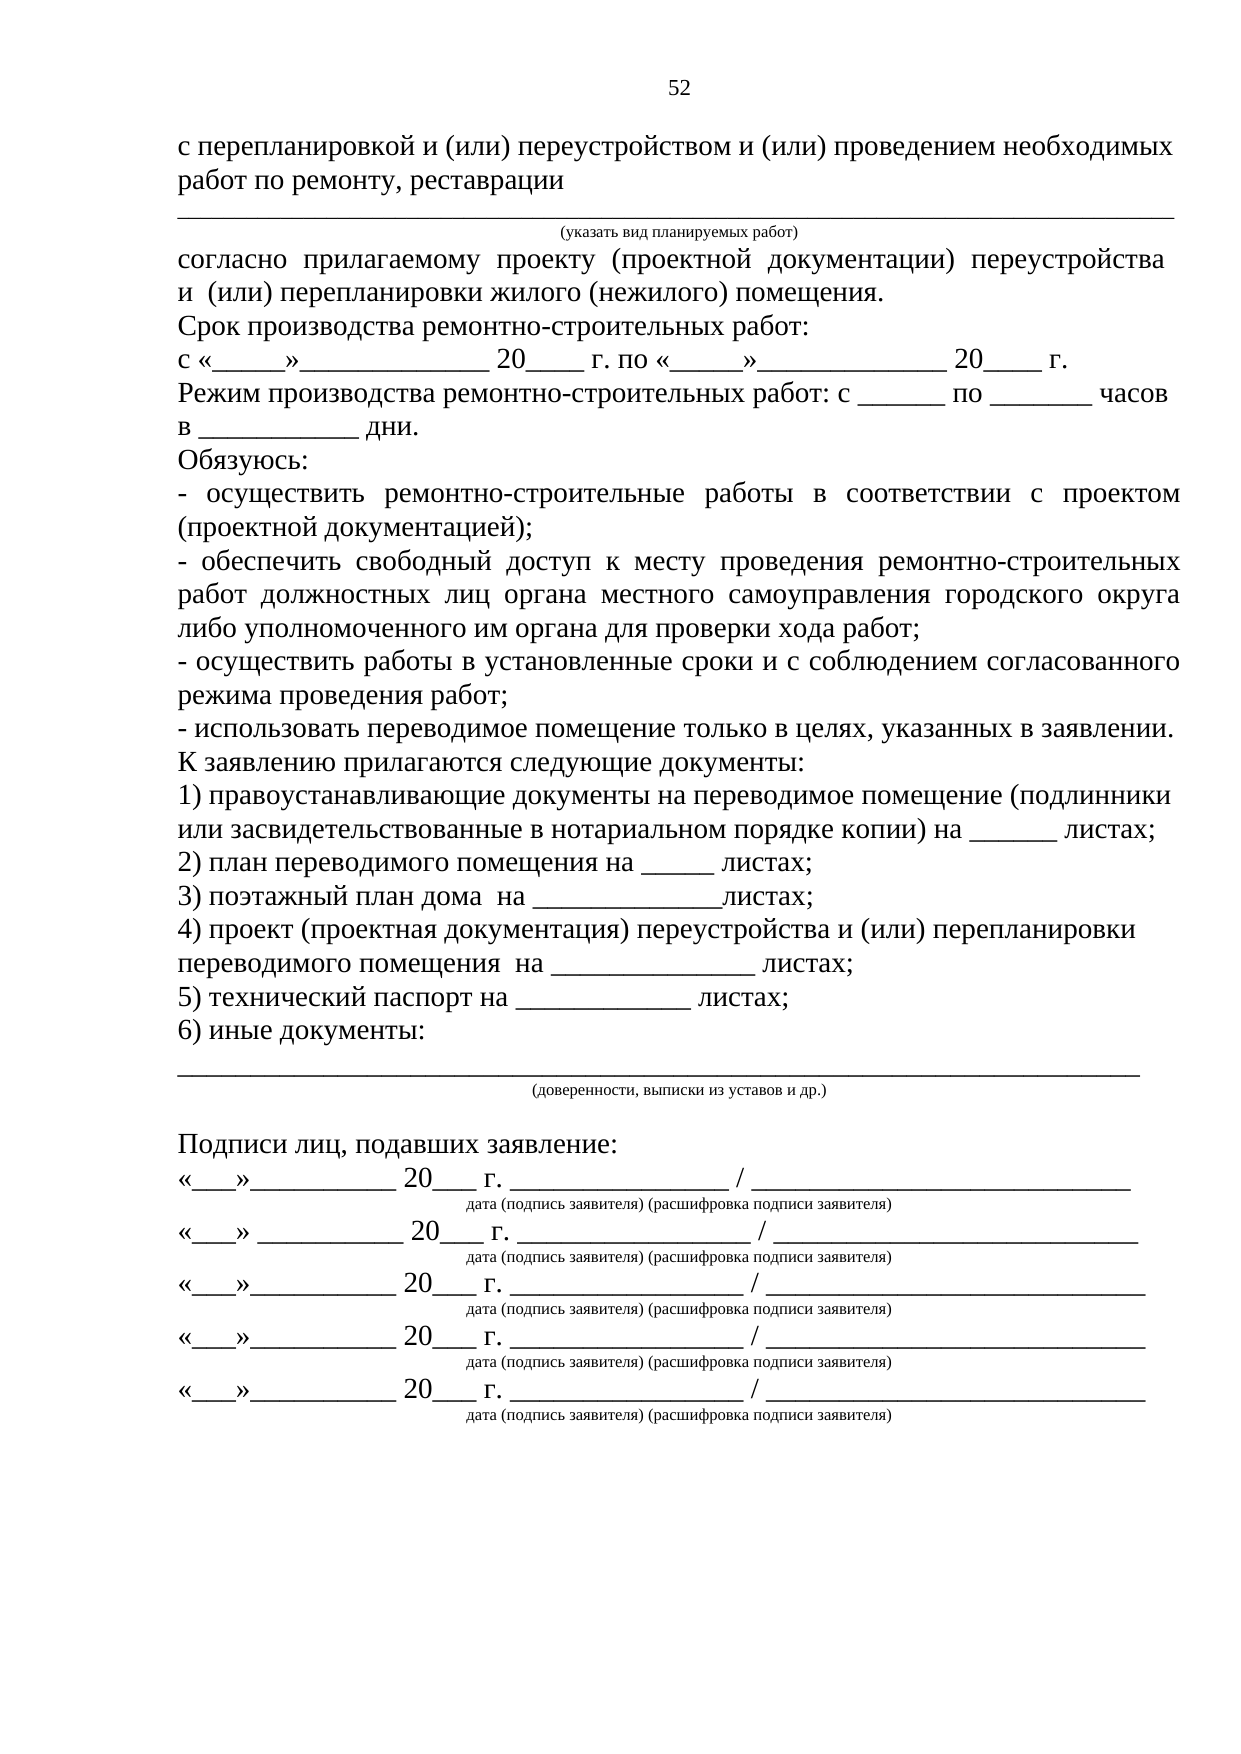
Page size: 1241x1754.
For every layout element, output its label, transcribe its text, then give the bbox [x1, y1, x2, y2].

text «___»__________ 20___ г. ________________ / __________________________ [177, 1266, 1181, 1299]
text согласно прилагаемому проекту (проектной документации) переустройства и (или) перепланировки жилого (нежилого) помещения. [177, 241, 1181, 308]
text дата (подпись заявителя) (расшифровка подписи заявителя) [177, 1352, 1181, 1371]
text дата (подпись заявителя) (расшифровка подписи заявителя) [177, 1194, 1181, 1213]
text - использовать переводимое помещение только в целях, указанных в заявлении. [177, 710, 1181, 744]
text - осуществить ремонтно-строительные работы в соответствии с проектом (проектной документацией); [177, 476, 1181, 543]
text К заявлению прилагаются следующие документы: [177, 744, 1181, 777]
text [177, 195, 1181, 222]
text «___»__________ 20___ г. _______________ / __________________________ [177, 1160, 1181, 1194]
text Обязуюсь: [177, 442, 1181, 476]
text «___» __________ 20___ г. ________________ / _________________________ [177, 1213, 1181, 1246]
text Подписи лиц, подавших заявление: [177, 1127, 1181, 1160]
text - обеспечить свободный доступ к месту проведения ремонтно-строительных работ должностных лиц органа местного самоуправления городского округа либо уполномоченного им органа для проверки хода работ; [177, 543, 1181, 643]
text «___»__________ 20___ г. ________________ / __________________________ [177, 1371, 1181, 1404]
text __________________________________________________________________ [177, 1046, 1181, 1079]
text «___»__________ 20___ г. ________________ / __________________________ [177, 1318, 1181, 1352]
text Срок производства ремонтно-строительных работ: [177, 308, 1181, 341]
text 2) план переводимого помещения на _____ листах; [177, 844, 1181, 878]
text дата (подпись заявителя) (расшифровка подписи заявителя) [177, 1246, 1181, 1266]
text с «_____»_____________ 20____ г. по «_____»_____________ 20____ г. [177, 341, 1181, 375]
text 3) поэтажный план дома на _____________листах; [177, 878, 1181, 912]
text 1) правоустанавливающие документы на переводимое помещение (подлинники или засвидетельствованные в нотариальном порядке копии) на ______ листах; [177, 777, 1181, 844]
text 5) технический паспорт на ____________ листах; [177, 979, 1181, 1012]
text дата (подпись заявителя) (расшифровка подписи заявителя) [177, 1404, 1181, 1424]
text 4) проект (проектная документация) переустройства и (или) перепланировки [177, 912, 1181, 945]
text Режим производства ремонтно-строительных работ: с ______ по _______ часов в ___________ дни. [177, 375, 1181, 442]
text (указать вид планируемых работ) [177, 222, 1181, 241]
text с перепланировкой и (или) переустройством и (или) проведением необходимых работ по ремонту, реставрации [177, 128, 1181, 195]
text переводимого помещения на ______________ листах; [177, 945, 1181, 979]
text - осуществить работы в установленные сроки и с соблюдением согласованного режима проведения работ; [177, 643, 1181, 710]
text 6) иные документы: [177, 1012, 1181, 1046]
text дата (подпись заявителя) (расшифровка подписи заявителя) [177, 1299, 1181, 1318]
text (доверенности, выписки из уставов и др.) [177, 1079, 1181, 1098]
